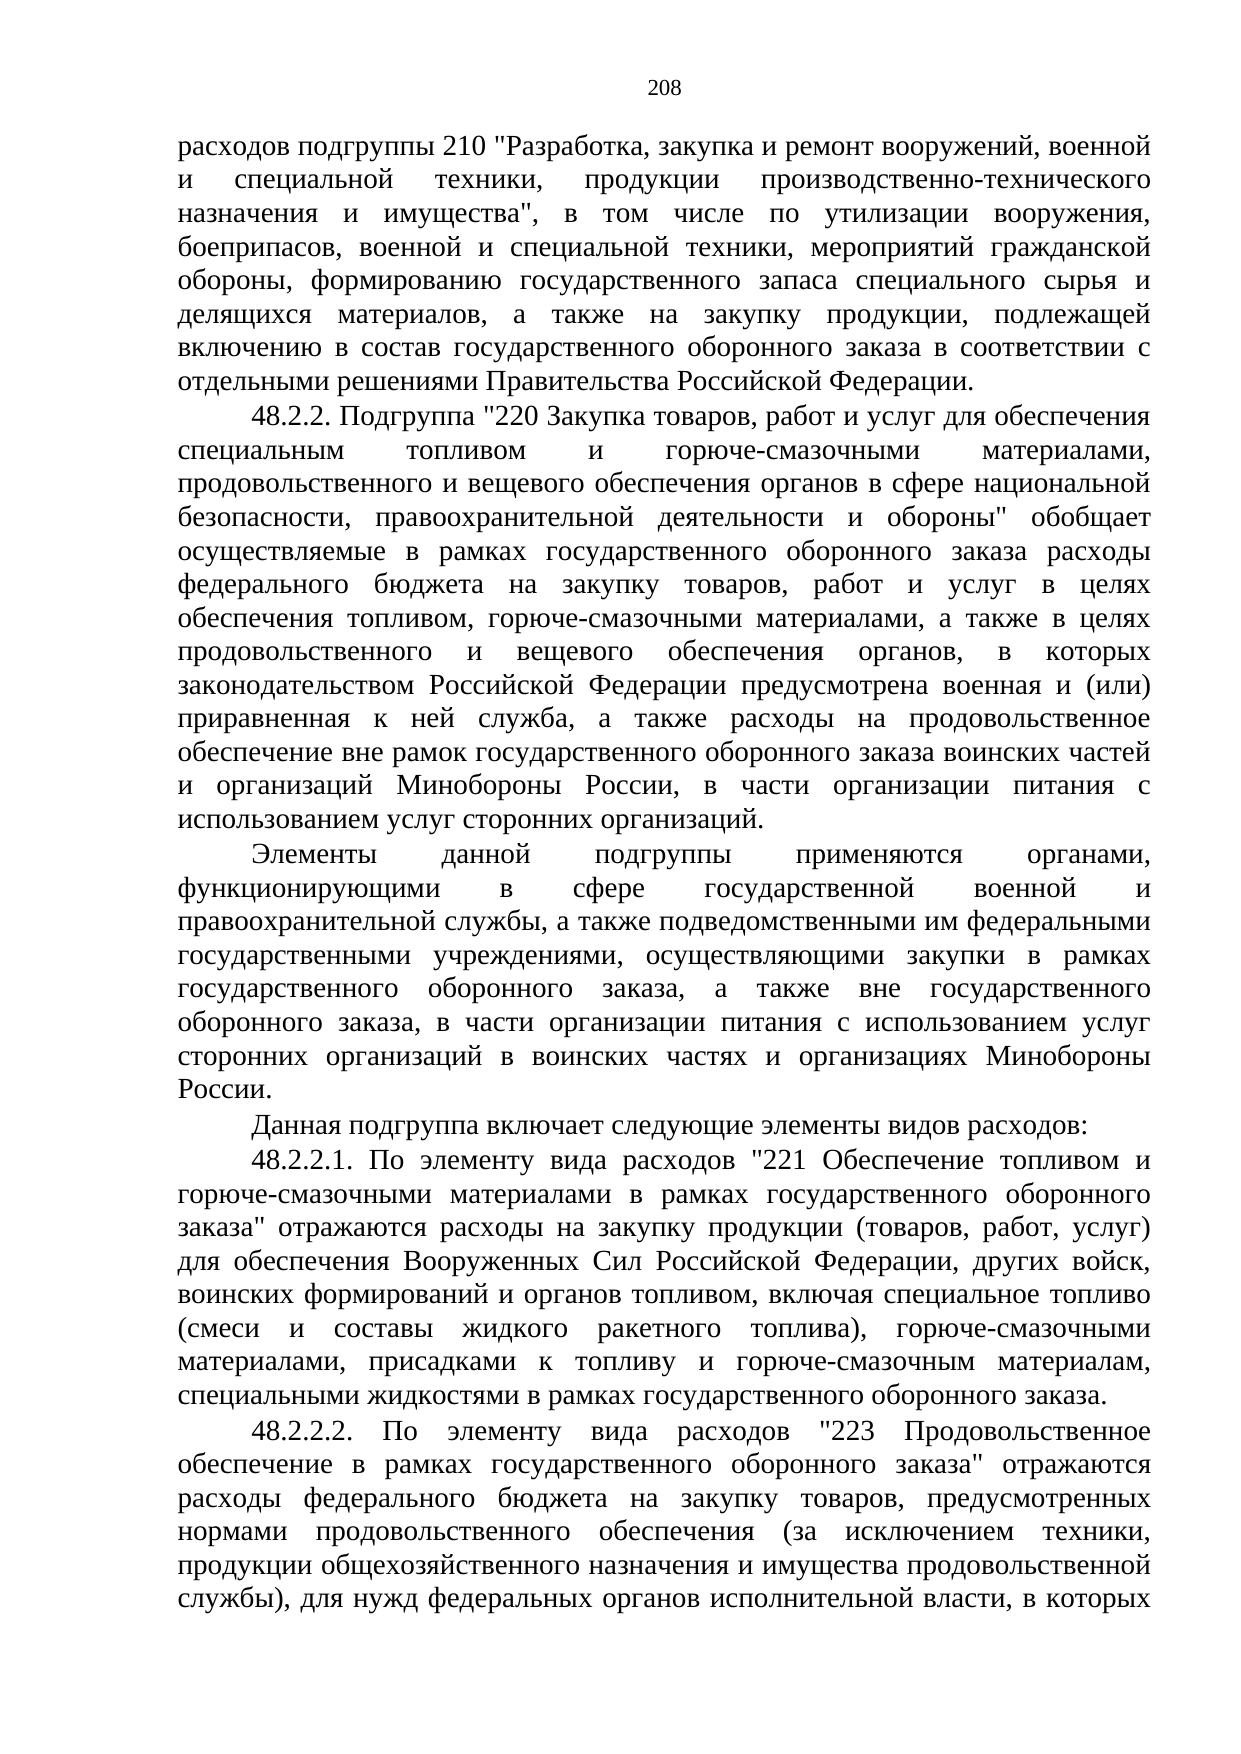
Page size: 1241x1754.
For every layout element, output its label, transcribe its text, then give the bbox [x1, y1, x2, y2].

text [177, 128, 1152, 396]
text 48.2.2.1. По элементу вида расходов "221 Обеспечение топливом и горюче-смазочными материалами в рамках государственного оборонного заказа" отражаются расходы на закупку продукции (товаров, работ, услуг) для обеспечения Вооруженных Сил Российской Федерации, других войск, воинских формирований и органов топливом, включая специальное топливо (смеси и составы жидкого ракетного топлива), горюче-смазочными материалами, присадками к топливу и горюче-смазочным материалам, специальными жидкостями в рамках государственного оборонного заказа. [177, 1142, 1152, 1411]
text Данная подгруппа включает следующие элементы видов расходов: [177, 1107, 1152, 1140]
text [177, 1413, 1152, 1614]
text Элементы данной подгруппы применяются органами, функционирующими в сфере государственной военной и правоохранительной службы, а также подведомственными им федеральными государственными учреждениями, осуществляющими закупки в рамках государственного оборонного заказа, а также вне государственного оборонного заказа, в части организации питания с использованием услуг сторонних организаций в воинских частях и организациях Минобороны России. [177, 836, 1152, 1105]
text 48.2.2. Подгруппа "220 Закупка товаров, работ и услуг для обеспечения специальным топливом и горюче-смазочными материалами, продовольственного и вещевого обеспечения органов в сфере национальной безопасности, правоохранительной деятельности и обороны" обобщает осуществляемые в рамках государственного оборонного заказа расходы федерального бюджета на закупку товаров, работ и услуг в целях обеспечения топливом, горюче-смазочными материалами, а также в целях продовольственного и вещевого обеспечения органов, в которых законодательством Российской Федерации предусмотрена военная и (или) приравненная к ней служба, а также расходы на продовольственное обеспечение вне рамок государственного оборонного заказа воинских частей и организаций Минобороны России, в части организации питания с использованием услуг сторонних организаций. [177, 398, 1152, 834]
